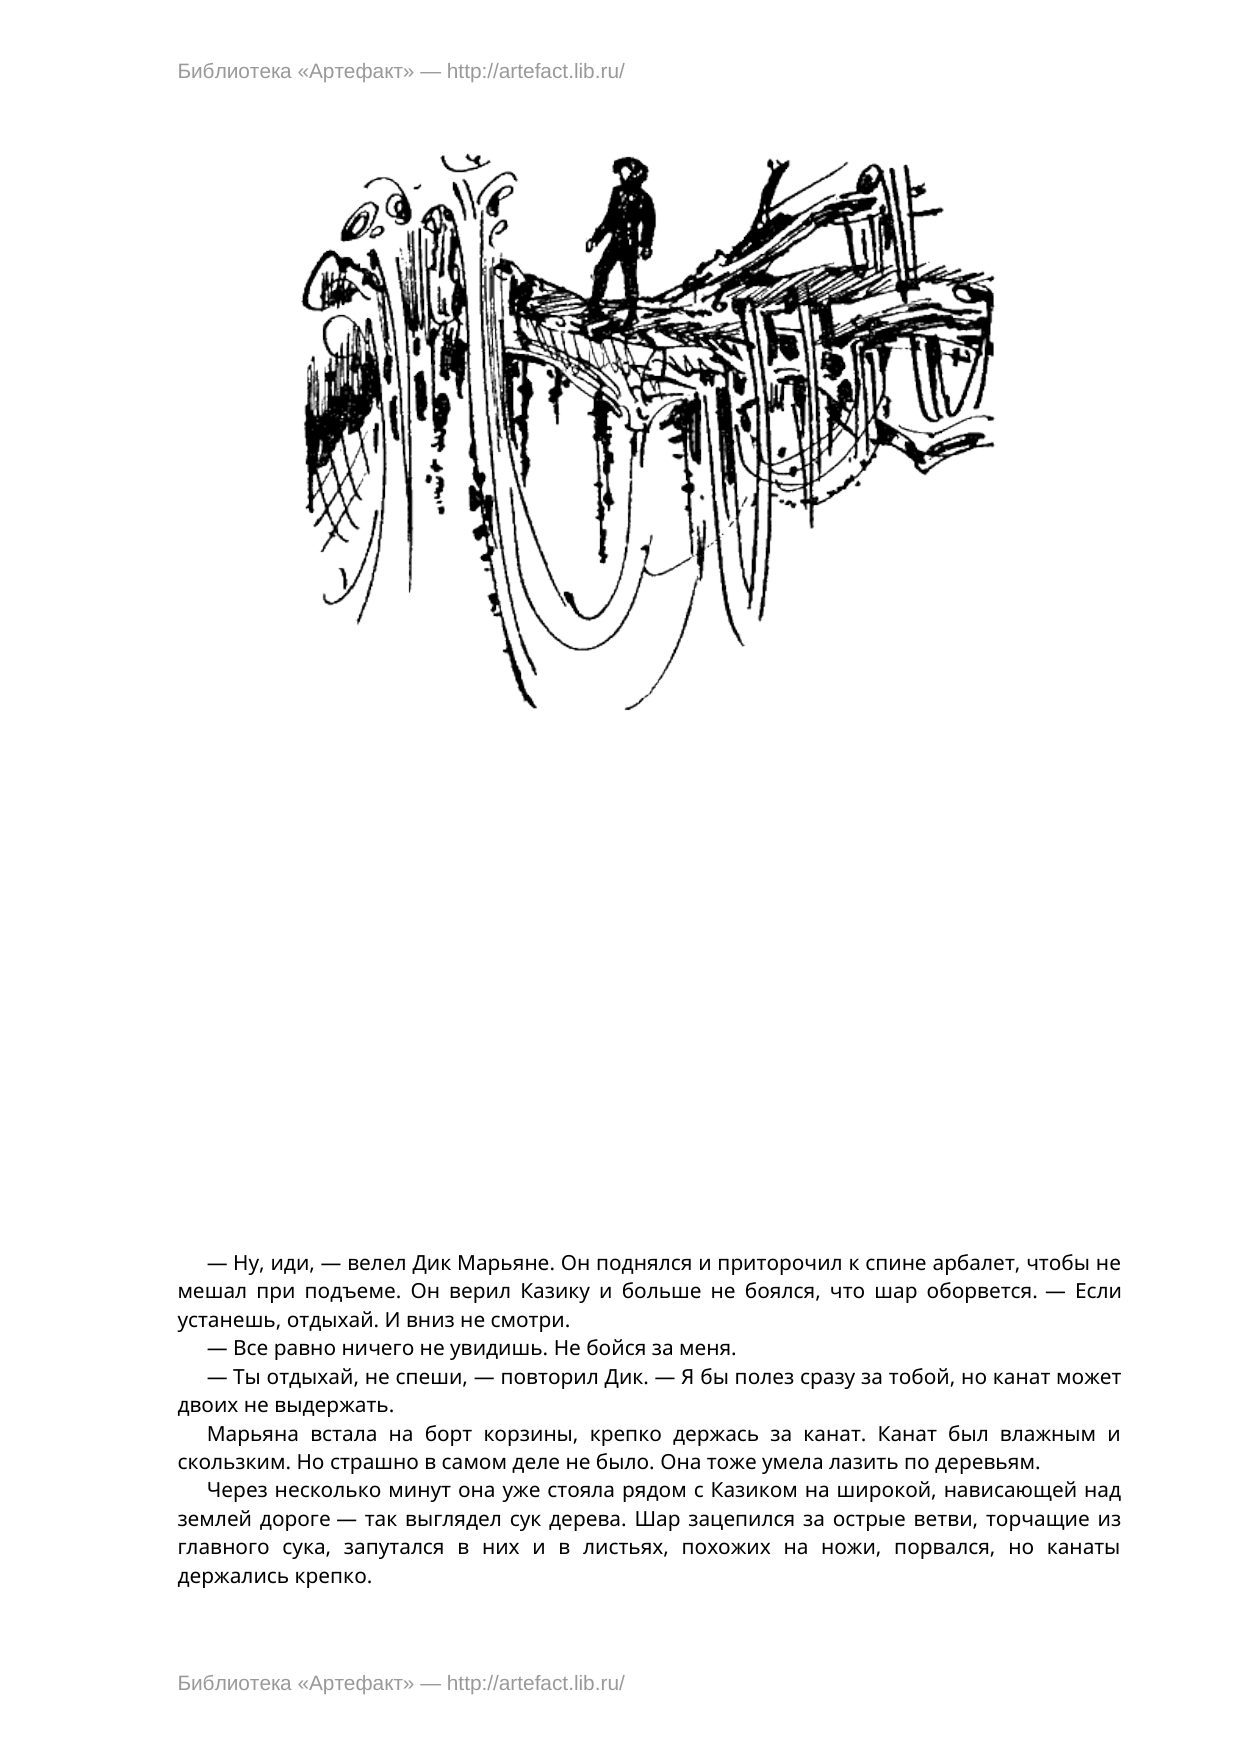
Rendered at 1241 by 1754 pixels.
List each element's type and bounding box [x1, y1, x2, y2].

picture [298, 118, 1002, 1220]
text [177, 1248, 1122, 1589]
